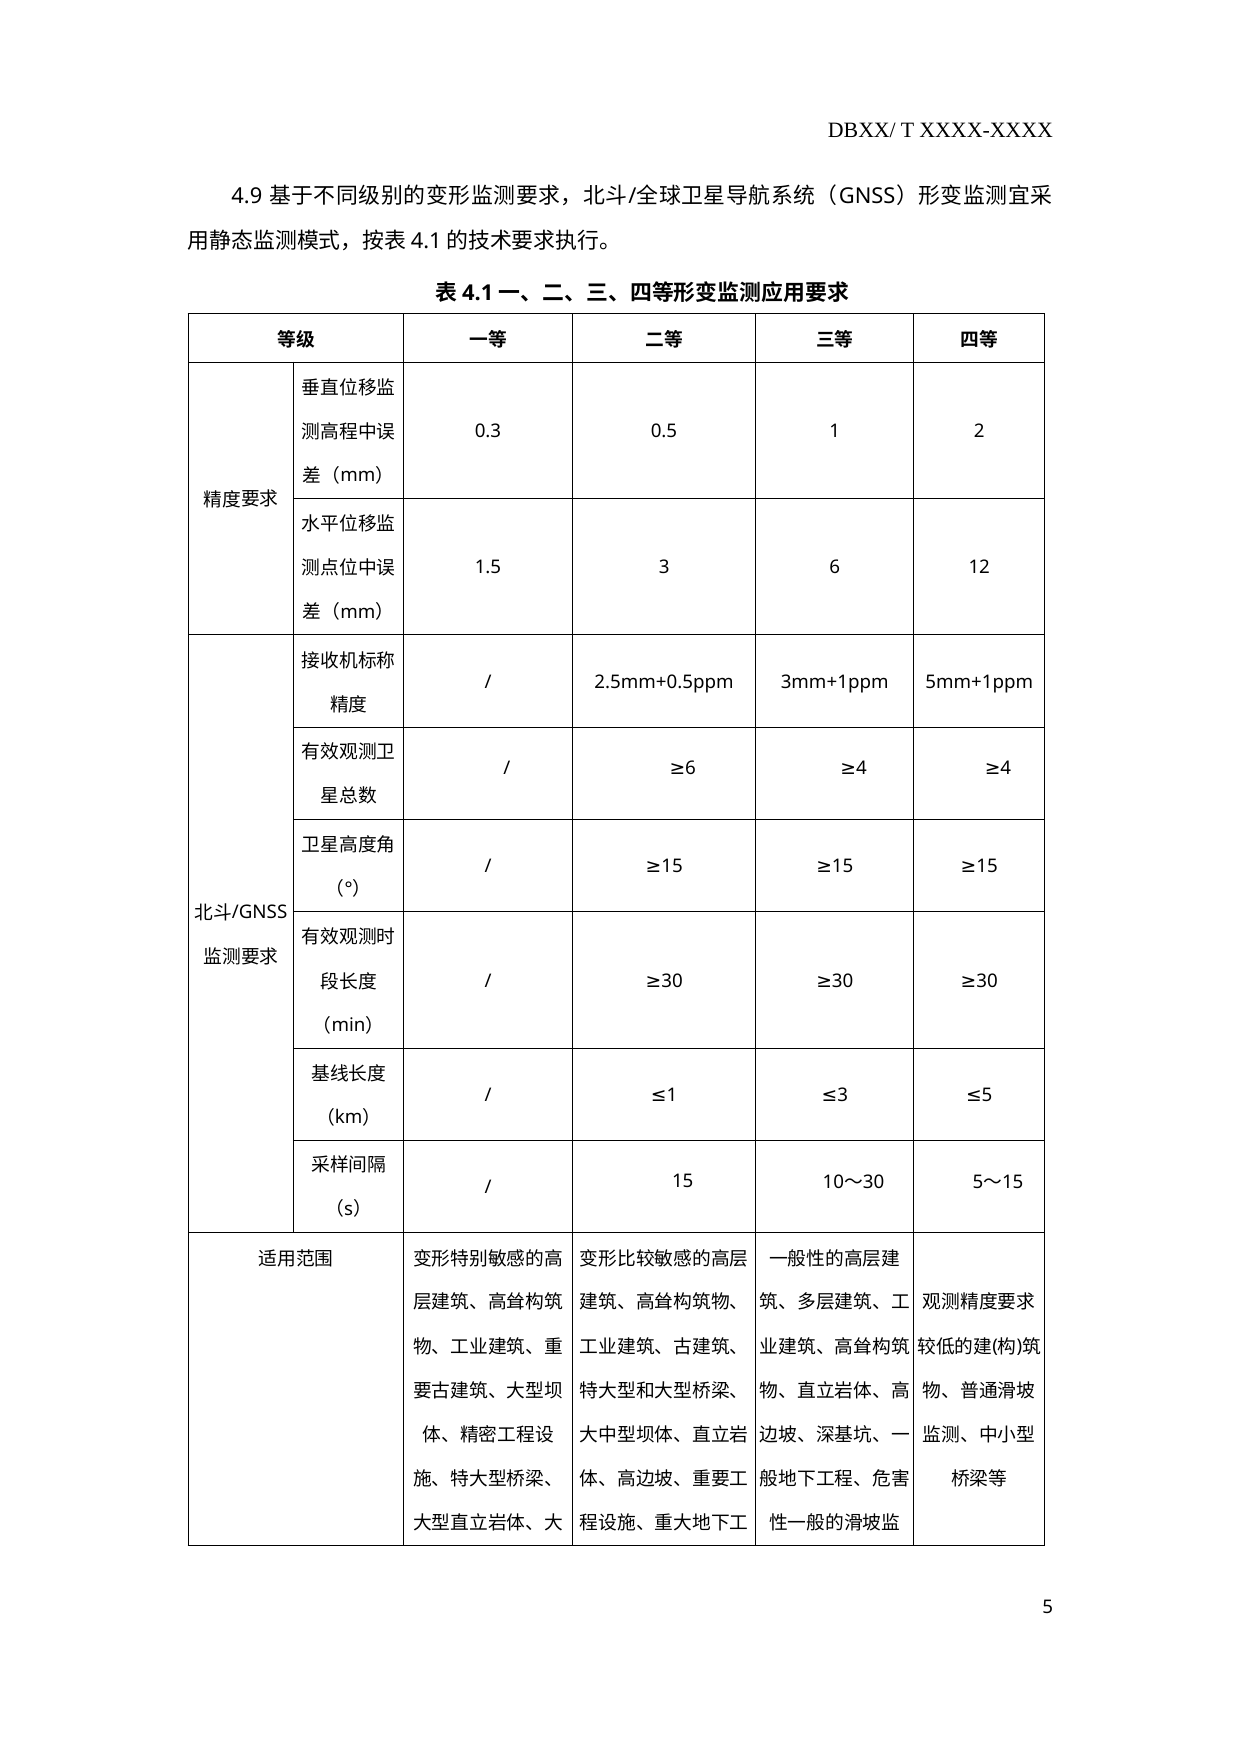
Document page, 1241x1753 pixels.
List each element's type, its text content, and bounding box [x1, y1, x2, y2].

table_cell 北斗/GNSS监测要求 [189, 635, 293, 1232]
table_header 二等 [573, 314, 755, 362]
table_cell ≥4 [756, 728, 913, 819]
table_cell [573, 1233, 755, 1545]
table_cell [756, 1233, 913, 1545]
table_header 一等 [404, 314, 572, 362]
table_cell 1.5 [404, 499, 572, 634]
table_cell 12 [914, 499, 1044, 634]
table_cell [404, 1233, 572, 1545]
text 4.9 基于不同级别的变形监测要求，北斗/全球卫星导航系统（GNSS）形变监测宜采用静态监测模式，按表4.1的技术要求执行。 [187, 178, 1053, 254]
table_cell / [404, 820, 572, 911]
table_cell / [404, 1141, 572, 1232]
table_cell 有效观测时段长度（min） [294, 912, 403, 1047]
table_cell 垂直位移监测高程中误差（mm） [294, 363, 403, 498]
table_cell 基线长度（km） [294, 1049, 403, 1140]
table_cell 0.5 [573, 363, 755, 498]
text 表4.1 一、二、三、四等形变监测应用要求 [187, 269, 1053, 313]
table_cell ≤1 [573, 1049, 755, 1140]
table_cell 3 [573, 499, 755, 634]
table_cell 有效观测卫星总数 [294, 728, 403, 819]
table_cell ≥6 [573, 728, 755, 819]
table_cell ≥15 [573, 820, 755, 911]
table_cell 2 [914, 363, 1044, 498]
table_cell / [404, 912, 572, 1047]
table_cell ≥4 [914, 728, 1044, 819]
table_cell / [404, 728, 572, 819]
table_cell ≥30 [573, 912, 755, 1047]
table_header 等级 [189, 314, 403, 362]
table_cell 采样间隔（s） [294, 1141, 403, 1232]
table_cell 5mm+1ppm [914, 635, 1044, 727]
table_cell 10～30 [756, 1141, 913, 1232]
table_cell 2.5mm+0.5ppm [573, 635, 755, 727]
table_header 四等 [914, 314, 1044, 362]
table_cell 3mm+1ppm [756, 635, 913, 727]
table_cell 卫星高度角（°） [294, 820, 403, 911]
table_cell ≥15 [756, 820, 913, 911]
table_cell ≤5 [914, 1049, 1044, 1140]
table_cell ≥30 [756, 912, 913, 1047]
table_cell 0.3 [404, 363, 572, 498]
table_cell ≥30 [914, 912, 1044, 1047]
table_cell 1 [756, 363, 913, 498]
table_cell 适用范围 [189, 1233, 403, 1545]
table_cell 15 [573, 1141, 755, 1232]
table_cell / [404, 1049, 572, 1140]
table_cell 5～15 [914, 1141, 1044, 1232]
table_cell ≤3 [756, 1049, 913, 1140]
table_cell / [404, 635, 572, 727]
table_cell 6 [756, 499, 913, 634]
table_cell 接收机标称精度 [294, 635, 403, 727]
table_header 三等 [756, 314, 913, 362]
table_cell ≥15 [914, 820, 1044, 911]
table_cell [914, 1233, 1044, 1545]
table_cell 精度要求 [189, 363, 293, 634]
table_cell 水平位移监测点位中误差（mm） [294, 499, 403, 634]
